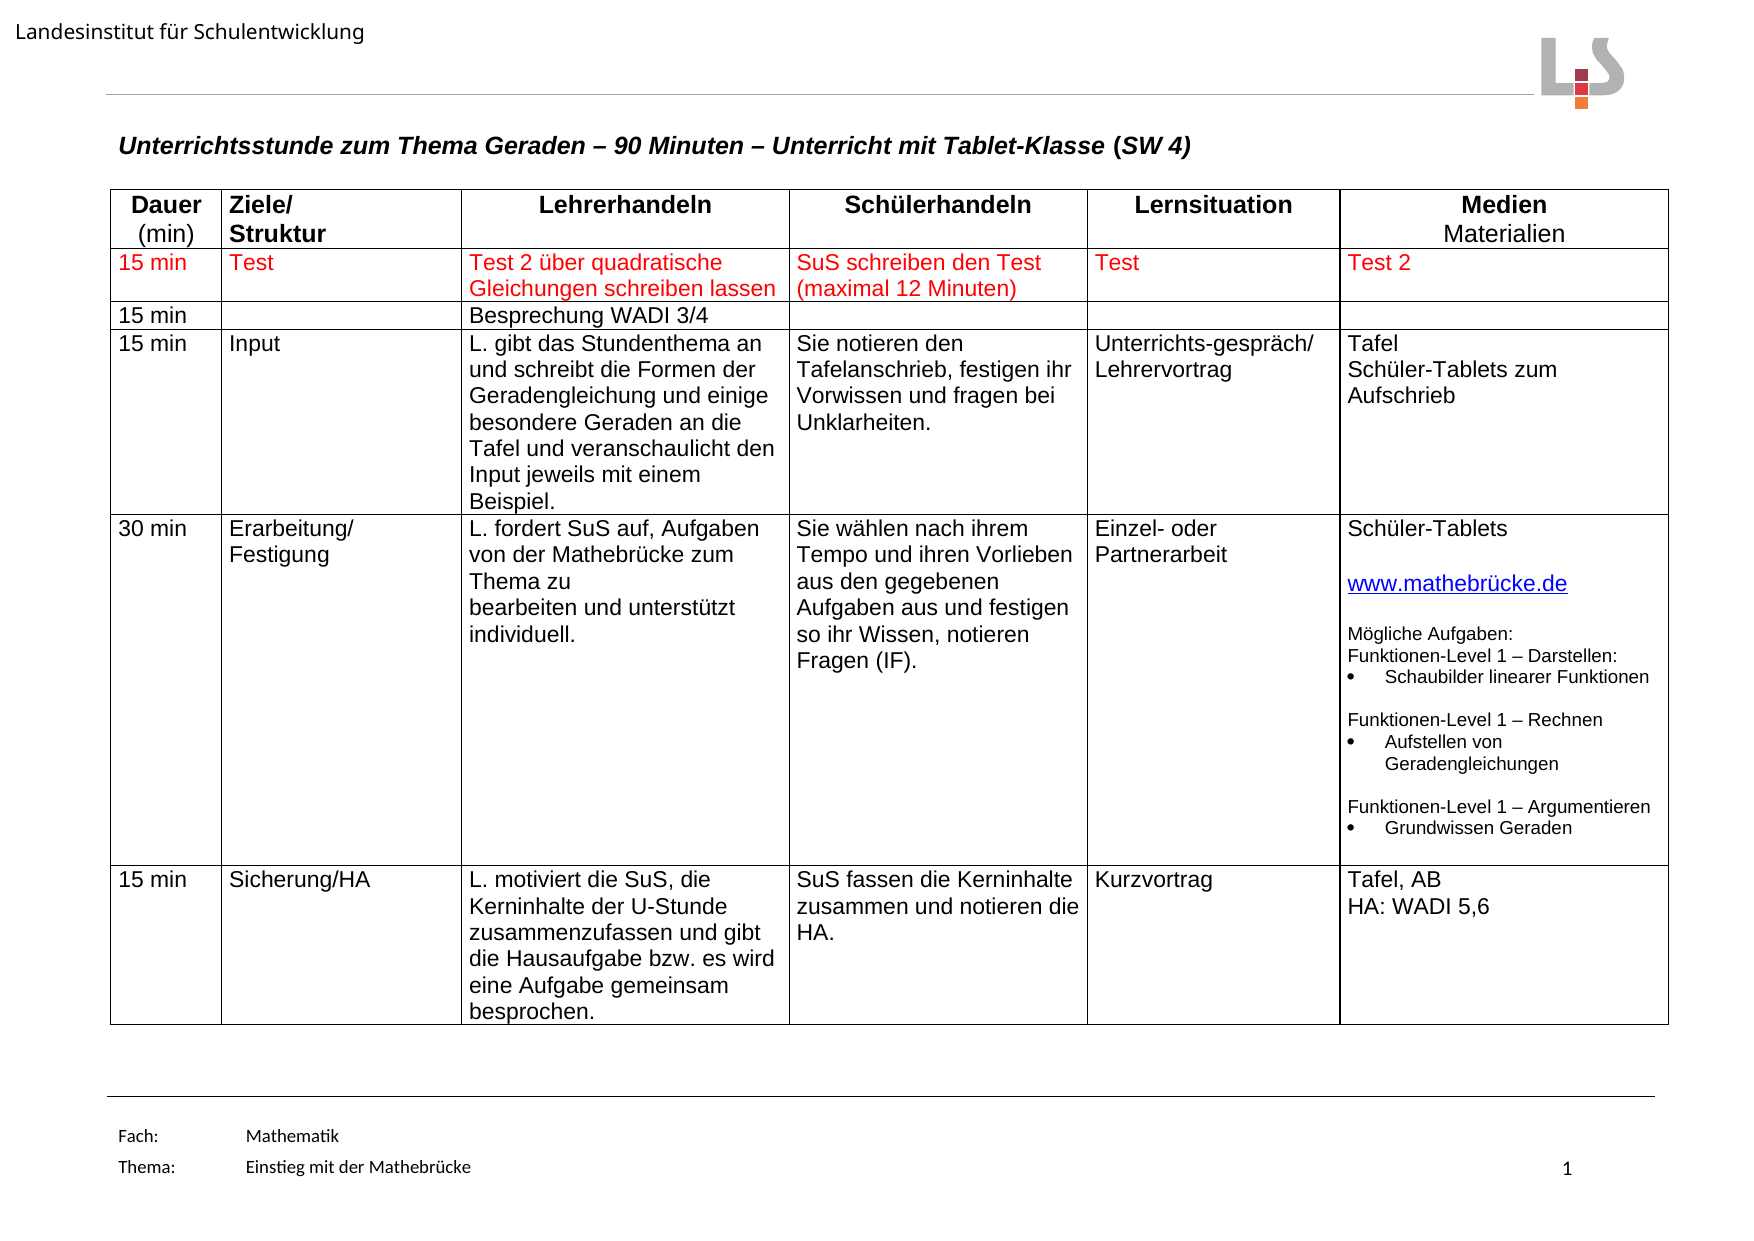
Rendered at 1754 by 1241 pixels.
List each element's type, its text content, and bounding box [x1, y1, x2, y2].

table_cell L. fordert SuS auf, Aufgaben von der Mathebrücke zum Thema zu bearbeiten und unterstützt individuell. [462, 515, 789, 865]
text Unterrichtsstunde zum Thema Geraden – 90 Minuten – Unterricht mit Tablet-Klasse (SW 4) [118, 131, 1606, 160]
table_cell [1088, 302, 1339, 328]
table_cell Besprechung WADI 3/4 [462, 302, 789, 328]
table_cell L. gibt das Stundenthema an und schreibt die Formen der Geradengleichung und einige besondere Geraden an die Tafel und veranschaulicht den Input jeweils mit einem Beispiel. [462, 330, 789, 514]
table_cell Test 2 über quadratische Gleichungen schreiben lassen [462, 249, 789, 301]
table_cell Einzel- oder Partnerarbeit [1088, 515, 1339, 865]
table_cell 15 min [111, 249, 221, 301]
table_cell Sie wählen nach ihrem Tempo und ihren Vorlieben aus den gegebenen Aufgaben aus und festigen so ihr Wissen, notieren Fragen (IF). [790, 515, 1087, 865]
table_cell Kurzvortrag [1088, 866, 1339, 1024]
table_cell 15 min [111, 330, 221, 514]
table_cell Schüler-Tablets www.mathebrücke.de Mögliche Aufgaben: Funktionen-Level 1 – Darstellen: Schaubilder linearer Funktionen Funktionen-Level 1 – Rechnen Aufstellen von Geradengleichungen Funktionen-Level 1 – Argumentieren Grundwissen Geraden [1341, 515, 1668, 865]
table_cell Test [222, 249, 461, 301]
table_cell 30 min [111, 515, 221, 865]
table_cell 15 min [111, 302, 221, 328]
table_cell [1341, 302, 1668, 328]
table_header Ziele/ Struktur [222, 190, 461, 247]
table_cell Sicherung/HA [222, 866, 461, 1024]
table_header Lehrerhandeln [462, 190, 789, 247]
table_cell 15 min [111, 866, 221, 1024]
table_cell [222, 302, 461, 328]
table_cell Unterrichts-gespräch/Lehrervortrag [1088, 330, 1339, 514]
table_header Dauer (min) [111, 190, 221, 247]
table_header Lernsituation [1088, 190, 1339, 247]
table_cell Tafel, AB HA: WADI 5,6 [1341, 866, 1668, 1024]
table_cell SuS fassen die Kerninhalte zusammen und notieren die HA. [790, 866, 1087, 1024]
table_cell Erarbeitung/Festigung [222, 515, 461, 865]
table_cell Test [1088, 249, 1339, 301]
table_cell Test 2 [1341, 249, 1668, 301]
table_cell [790, 302, 1087, 328]
table_cell L. motiviert die SuS, die Kerninhalte der U-Stunde zusammenzufassen und gibt die Hausaufgabe bzw. es wird eine Aufgabe gemeinsam besprochen. [462, 866, 789, 1024]
table_cell SuS schreiben den Test (maximal 12 Minuten) [790, 249, 1087, 301]
table_header Schülerhandeln [790, 190, 1087, 247]
table_cell Tafel Schüler-Tablets zum Aufschrieb [1341, 330, 1668, 514]
table_cell Input [222, 330, 461, 514]
table_cell Sie notieren den Tafelanschrieb, festigen ihr Vorwissen und fragen bei Unklarheiten. [790, 330, 1087, 514]
table_header Medien Materialien [1341, 190, 1668, 247]
